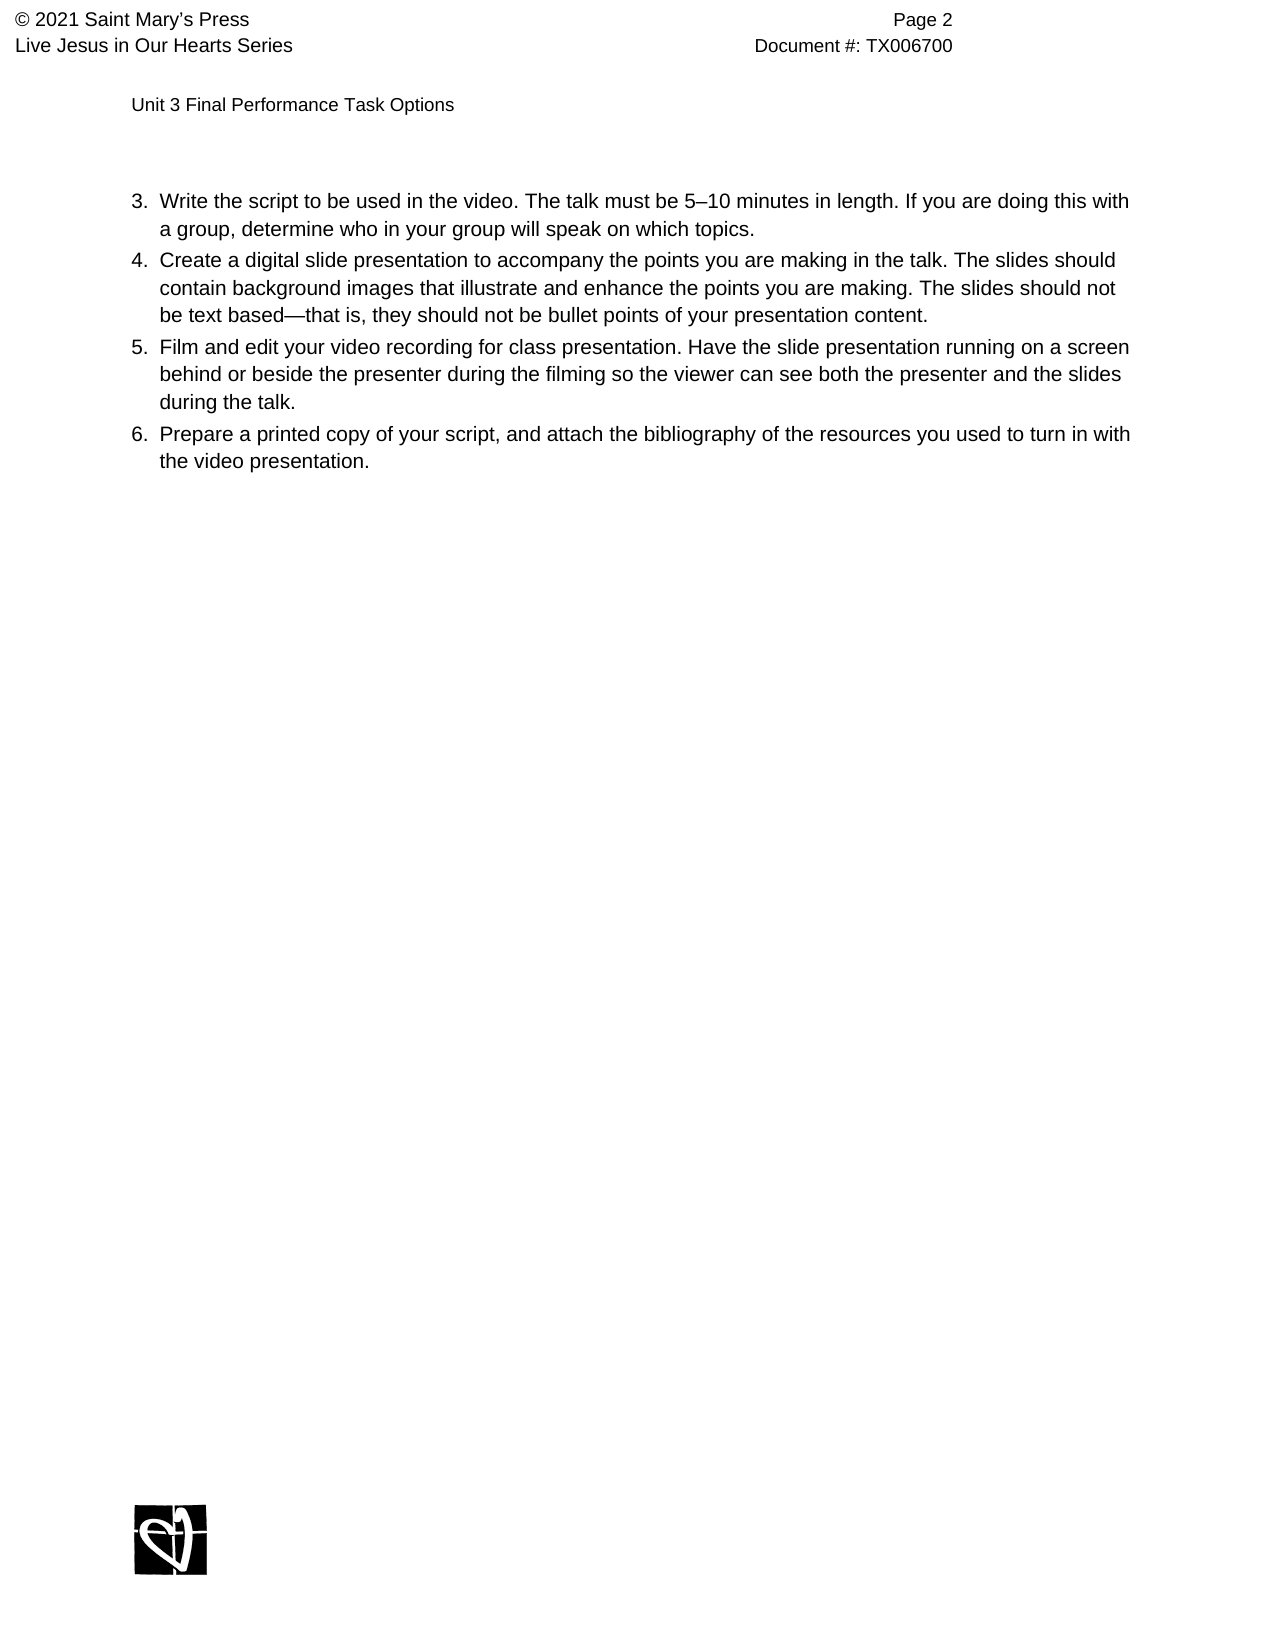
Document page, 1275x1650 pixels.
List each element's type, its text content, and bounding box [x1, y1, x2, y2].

list Create a digital slide presentation to accompany the points you are making in the talk. The slides should contain background images that illustrate and enhance the points you are making. The slides should not be text based—that is, they should not be bullet points of your presentation content. [131, 248, 1144, 327]
list Prepare a printed copy of your script, and attach the bibliography of the resources you used to turn in with the video presentation. [131, 421, 1144, 473]
list Write the script to be used in the video. The talk must be 5–10 minutes in length. If you are doing this with a group, determine who in your group will speak on which topics. [131, 189, 1144, 240]
list Film and edit your video recording for class presentation. Have the slide presentation running on a screen behind or beside the presenter during the filming so the viewer can see both the presenter and the slides during the talk. [131, 335, 1144, 414]
